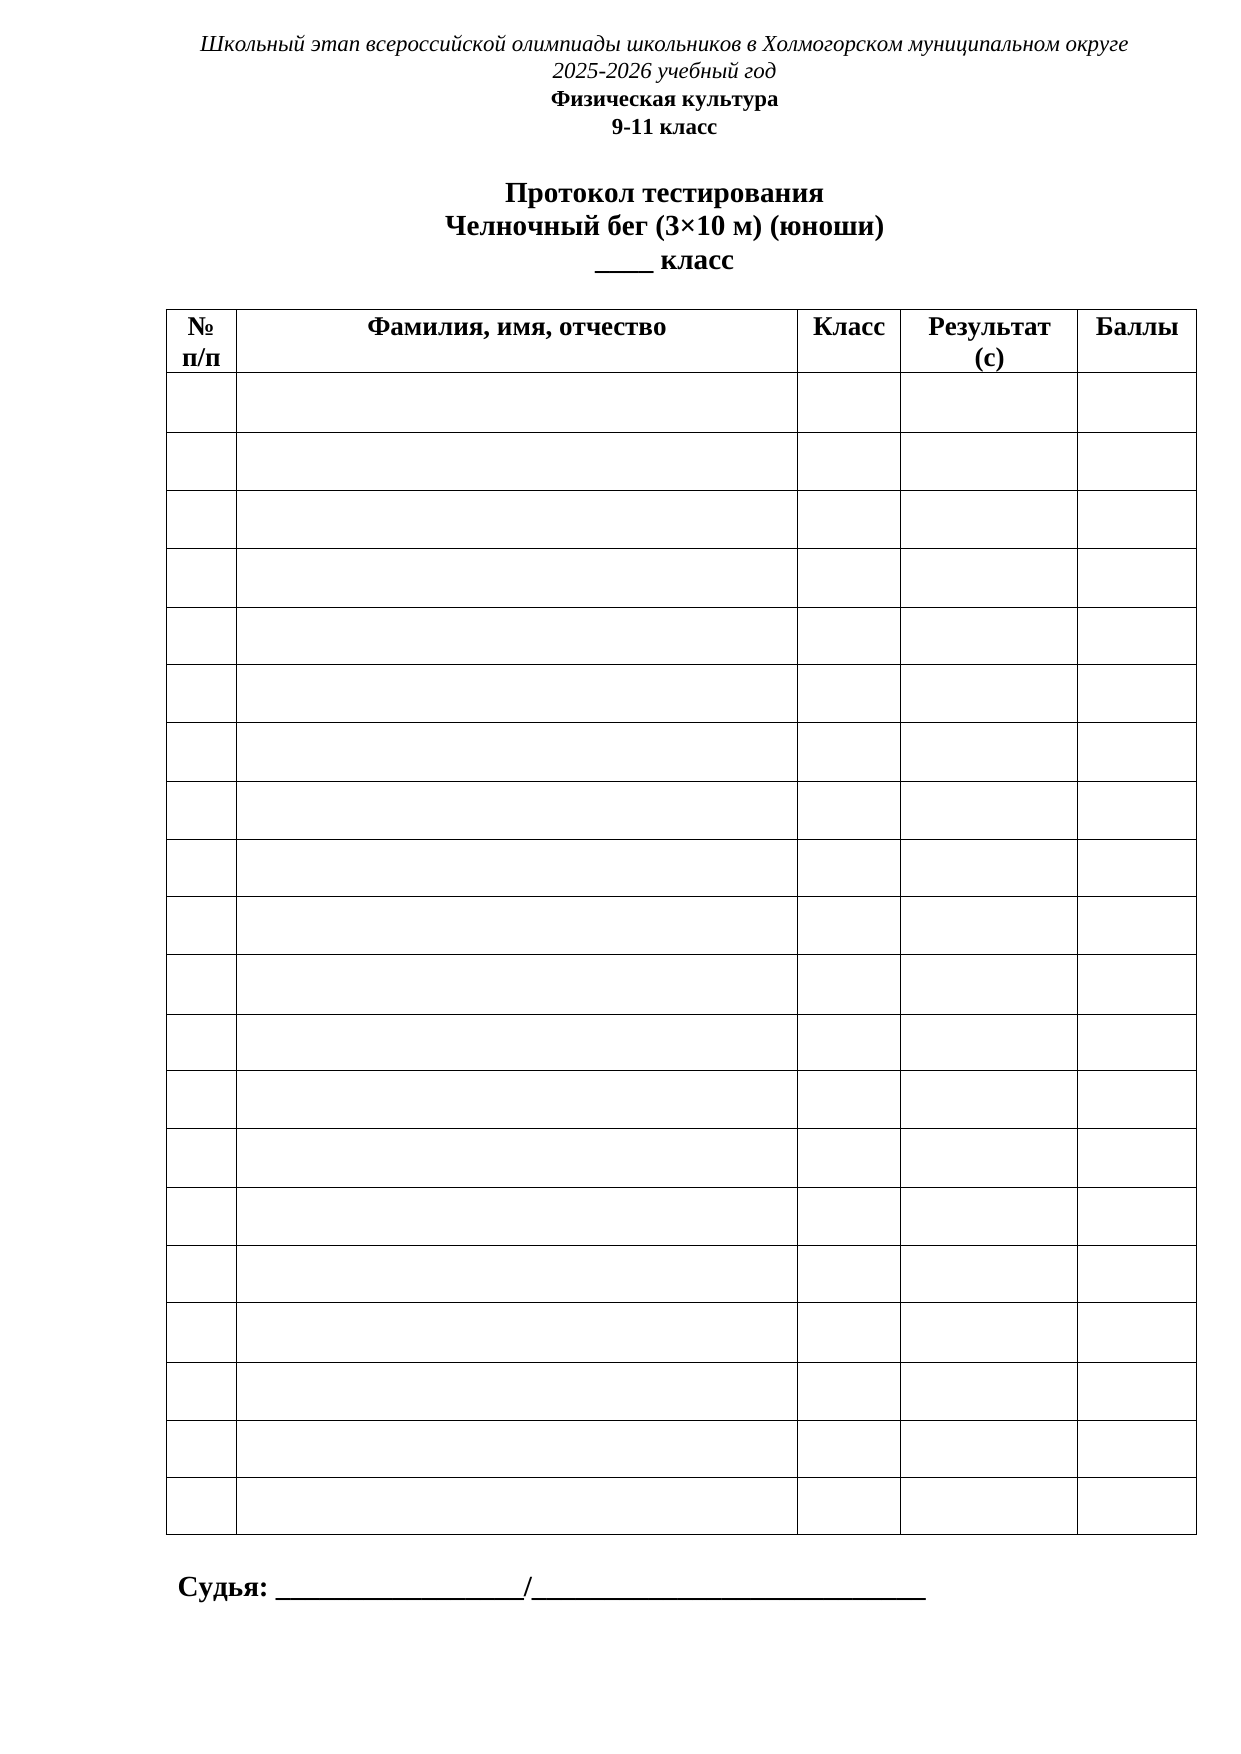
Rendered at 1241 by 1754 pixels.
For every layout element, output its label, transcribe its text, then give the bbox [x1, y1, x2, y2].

table_cell [167, 491, 236, 548]
table_cell [167, 1303, 236, 1362]
table_cell [901, 608, 1077, 664]
table_cell [167, 1129, 236, 1187]
table_cell [237, 433, 797, 490]
text Судья: _________________/___________________________ [177, 1569, 1152, 1602]
table_cell [798, 897, 900, 954]
table_cell [237, 1421, 797, 1477]
table_cell [1078, 1363, 1196, 1419]
table_cell [798, 373, 900, 432]
table_cell [167, 1246, 236, 1302]
table_header Класс [798, 310, 900, 372]
table_cell [1078, 782, 1196, 839]
table_cell [167, 1478, 236, 1534]
table_cell [1078, 723, 1196, 781]
table_cell [798, 1071, 900, 1128]
table_cell [1078, 549, 1196, 607]
table_cell [237, 840, 797, 896]
table_cell [167, 897, 236, 954]
table_cell [1078, 1015, 1196, 1070]
table_cell [1078, 1188, 1196, 1245]
table_cell [1078, 1478, 1196, 1534]
table_cell [237, 955, 797, 1013]
table_cell [901, 1015, 1077, 1070]
table_cell [901, 1188, 1077, 1245]
table_cell [237, 665, 797, 722]
table_header Результат (с) [901, 310, 1077, 372]
table_cell [901, 840, 1077, 896]
table_cell [1078, 608, 1196, 664]
table_cell [237, 1188, 797, 1245]
table_cell [167, 1071, 236, 1128]
table_header № п/п [167, 310, 236, 372]
table_cell [1078, 1129, 1196, 1187]
table_cell [798, 608, 900, 664]
table_cell [798, 1246, 900, 1302]
table_cell [167, 1363, 236, 1419]
table_cell [1078, 1421, 1196, 1477]
table_cell [1078, 840, 1196, 896]
table_cell [901, 897, 1077, 954]
table_cell [901, 955, 1077, 1013]
table_header Фамилия, имя, отчество [237, 310, 797, 372]
table_cell [1078, 955, 1196, 1013]
table_cell [237, 491, 797, 548]
table_cell [901, 1246, 1077, 1302]
table_cell [1078, 1246, 1196, 1302]
table_cell [237, 1363, 797, 1419]
table_cell [901, 1363, 1077, 1419]
table_cell [167, 608, 236, 664]
table_cell [237, 549, 797, 607]
table_cell [237, 1478, 797, 1534]
table_cell [798, 491, 900, 548]
table_cell [901, 373, 1077, 432]
table_cell [1078, 491, 1196, 548]
table_cell [237, 1071, 797, 1128]
table_cell [798, 1303, 900, 1362]
text Челночный бег (3×10 м) (юноши) [177, 208, 1152, 242]
table_cell [237, 1015, 797, 1070]
table_cell [167, 1188, 236, 1245]
table_cell [237, 608, 797, 664]
table_cell [798, 433, 900, 490]
table_cell [901, 433, 1077, 490]
table_cell [237, 1246, 797, 1302]
table_cell [1078, 433, 1196, 490]
table_cell [798, 1478, 900, 1534]
table_cell [798, 665, 900, 722]
text ____ класс [177, 242, 1152, 275]
table_cell [798, 840, 900, 896]
table_cell [1078, 665, 1196, 722]
table_cell [798, 1015, 900, 1070]
table_cell [901, 549, 1077, 607]
table_cell [167, 433, 236, 490]
table_header Баллы [1078, 310, 1196, 372]
table_cell [901, 1421, 1077, 1477]
table_cell [167, 840, 236, 896]
table_cell [167, 782, 236, 839]
table_cell [901, 782, 1077, 839]
table_cell [901, 1303, 1077, 1362]
table_cell [1078, 897, 1196, 954]
table_cell [901, 665, 1077, 722]
table_cell [798, 1421, 900, 1477]
table_cell [237, 897, 797, 954]
table_cell [167, 373, 236, 432]
table_cell [237, 1129, 797, 1187]
text Протокол тестирования [177, 175, 1152, 208]
table_cell [901, 1478, 1077, 1534]
table_cell [798, 955, 900, 1013]
table_cell [167, 1421, 236, 1477]
table_cell [167, 955, 236, 1013]
table_cell [167, 549, 236, 607]
table_cell [798, 1363, 900, 1419]
table_cell [798, 1188, 900, 1245]
table_cell [901, 1071, 1077, 1128]
table_cell [798, 782, 900, 839]
table_cell [901, 491, 1077, 548]
table_cell [237, 782, 797, 839]
table_cell [167, 1015, 236, 1070]
table_cell [237, 373, 797, 432]
table_cell [237, 723, 797, 781]
table_cell [1078, 1303, 1196, 1362]
table_cell [237, 1303, 797, 1362]
table_cell [167, 723, 236, 781]
table_cell [798, 723, 900, 781]
table_cell [901, 723, 1077, 781]
table_cell [1078, 1071, 1196, 1128]
table_cell [798, 549, 900, 607]
table_cell [901, 1129, 1077, 1187]
table_cell [167, 665, 236, 722]
table_cell [1078, 373, 1196, 432]
table_cell [798, 1129, 900, 1187]
